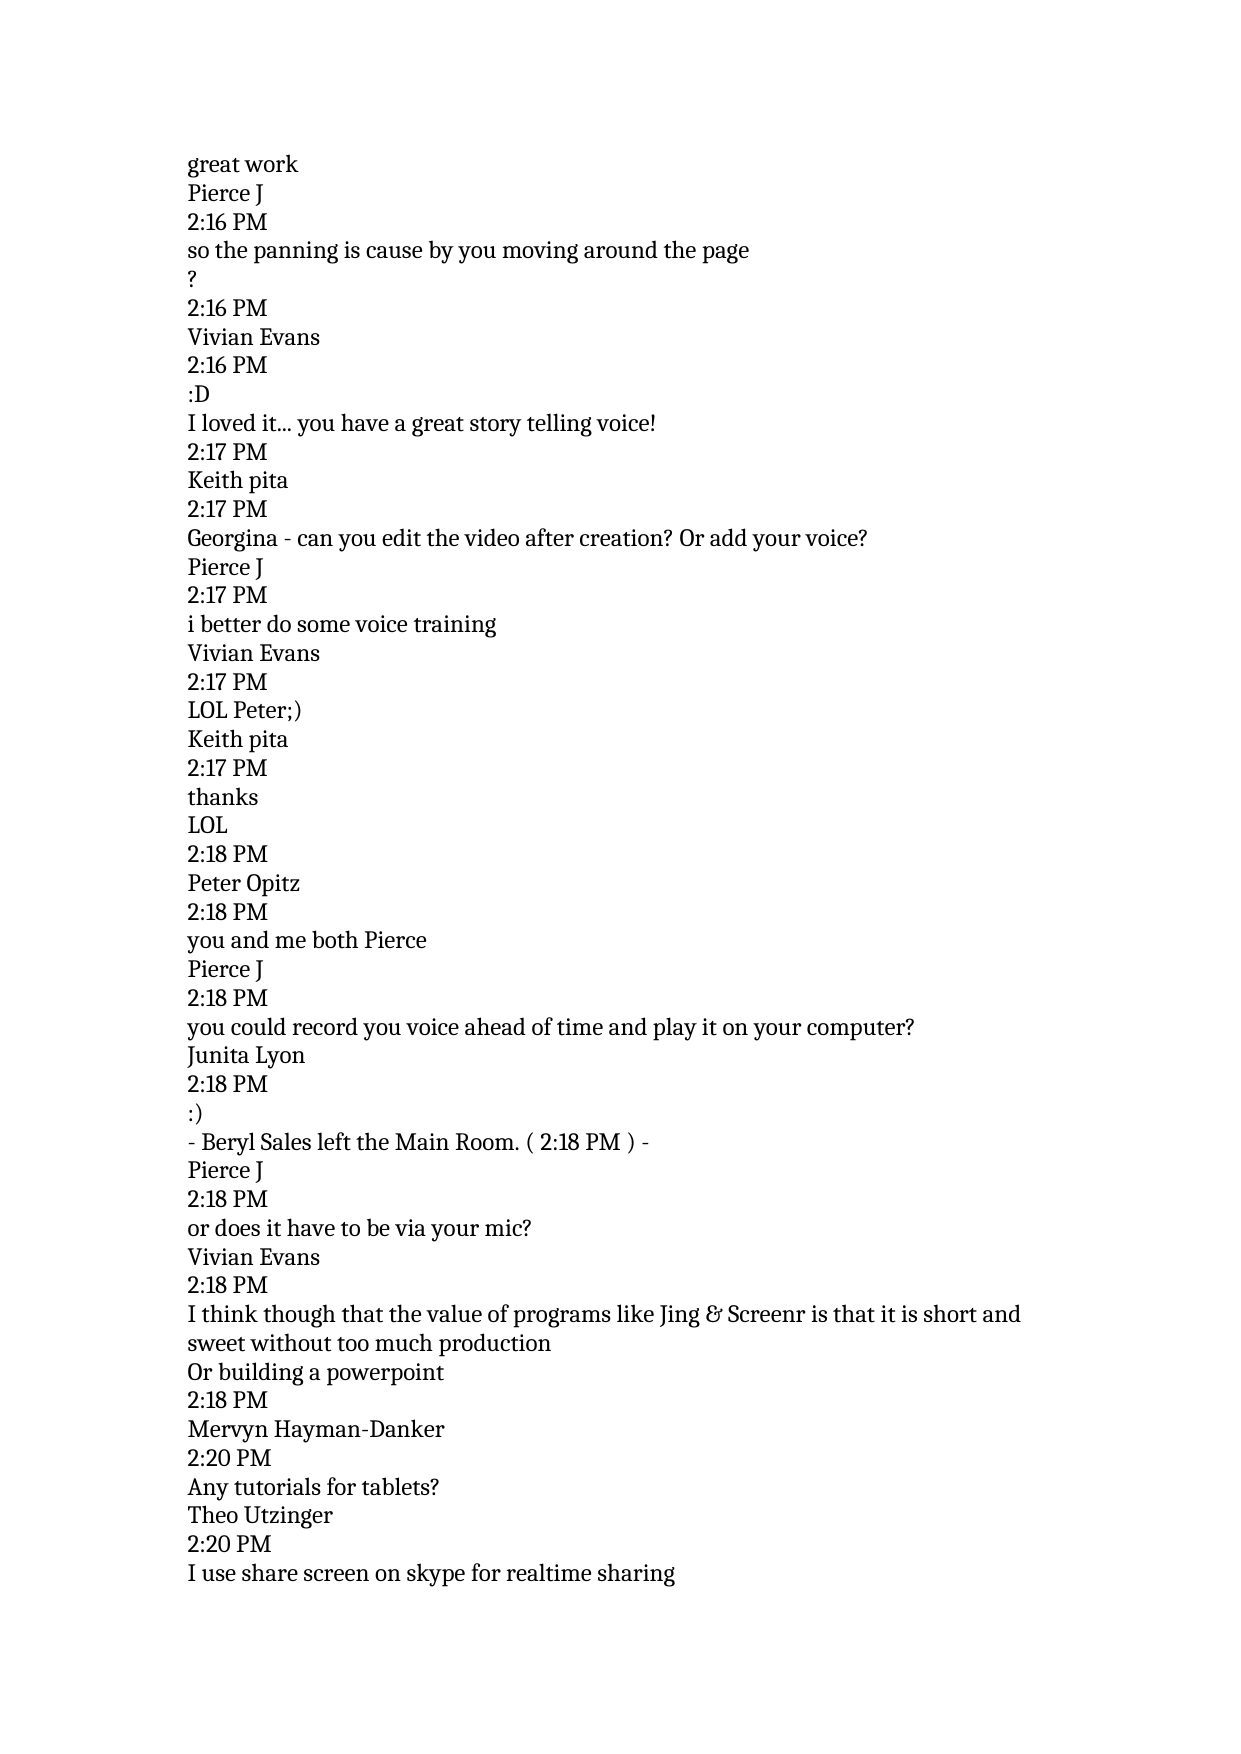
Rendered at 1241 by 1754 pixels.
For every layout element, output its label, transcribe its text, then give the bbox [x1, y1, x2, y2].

text Or building a powerpoint [187, 1357, 1053, 1386]
text 2:18 PM [187, 984, 1053, 1012]
text you could record you voice ahead of time and play it on your computer? [187, 1012, 1053, 1041]
text 2:18 PM [187, 840, 1053, 869]
text great work [187, 150, 1053, 179]
text 2:20 PM [187, 1444, 1053, 1472]
text I use share screen on skype for realtime sharing [187, 1559, 1053, 1587]
text Theo Utzinger [187, 1501, 1053, 1530]
text 2:17 PM [187, 437, 1053, 466]
text Georgina - can you edit the video after creation? Or add your voice? [187, 524, 1053, 552]
text 2:17 PM [187, 495, 1053, 524]
text - Beryl Sales left the Main Room. ( 2:18 PM ) - [187, 1127, 1053, 1156]
text I loved it... you have a great story telling voice! [187, 409, 1053, 437]
text :D [187, 380, 1053, 409]
text Pierce J [187, 552, 1053, 581]
text Mervyn Hayman-Danker [187, 1415, 1053, 1444]
text Pierce J [187, 1156, 1053, 1185]
text or does it have to be via your mic? [187, 1214, 1053, 1242]
text 2:16 PM [187, 207, 1053, 236]
text 2:17 PM [187, 754, 1053, 782]
text 2:16 PM [187, 294, 1053, 322]
text Vivian Evans [187, 639, 1053, 667]
text 2:18 PM [187, 1185, 1053, 1214]
text Peter Opitz [187, 869, 1053, 897]
text Junita Lyon [187, 1041, 1053, 1070]
text 2:17 PM [187, 581, 1053, 610]
text Keith pita [187, 466, 1053, 495]
text Keith pita [187, 725, 1053, 754]
text 2:18 PM [187, 1271, 1053, 1300]
text LOL [187, 811, 1053, 840]
text I think though that the value of programs like Jing & Screenr is that it is short and sweet without too much production [187, 1300, 1053, 1357]
text thanks [187, 782, 1053, 811]
text 2:17 PM [187, 667, 1053, 696]
text 2:18 PM [187, 897, 1053, 926]
text 2:20 PM [187, 1530, 1053, 1559]
text 2:18 PM [187, 1070, 1053, 1099]
text Pierce J [187, 955, 1053, 984]
text Pierce J [187, 179, 1053, 207]
text :) [187, 1099, 1053, 1127]
text Vivian Evans [187, 1242, 1053, 1271]
text i better do some voice training [187, 610, 1053, 639]
text Vivian Evans [187, 322, 1053, 351]
text 2:16 PM [187, 351, 1053, 380]
text LOL Peter;) [187, 696, 1053, 725]
text 2:18 PM [187, 1386, 1053, 1415]
text Any tutorials for tablets? [187, 1472, 1053, 1501]
text you and me both Pierce [187, 926, 1053, 955]
text ? [187, 265, 1053, 294]
text so the panning is cause by you moving around the page [187, 236, 1053, 265]
